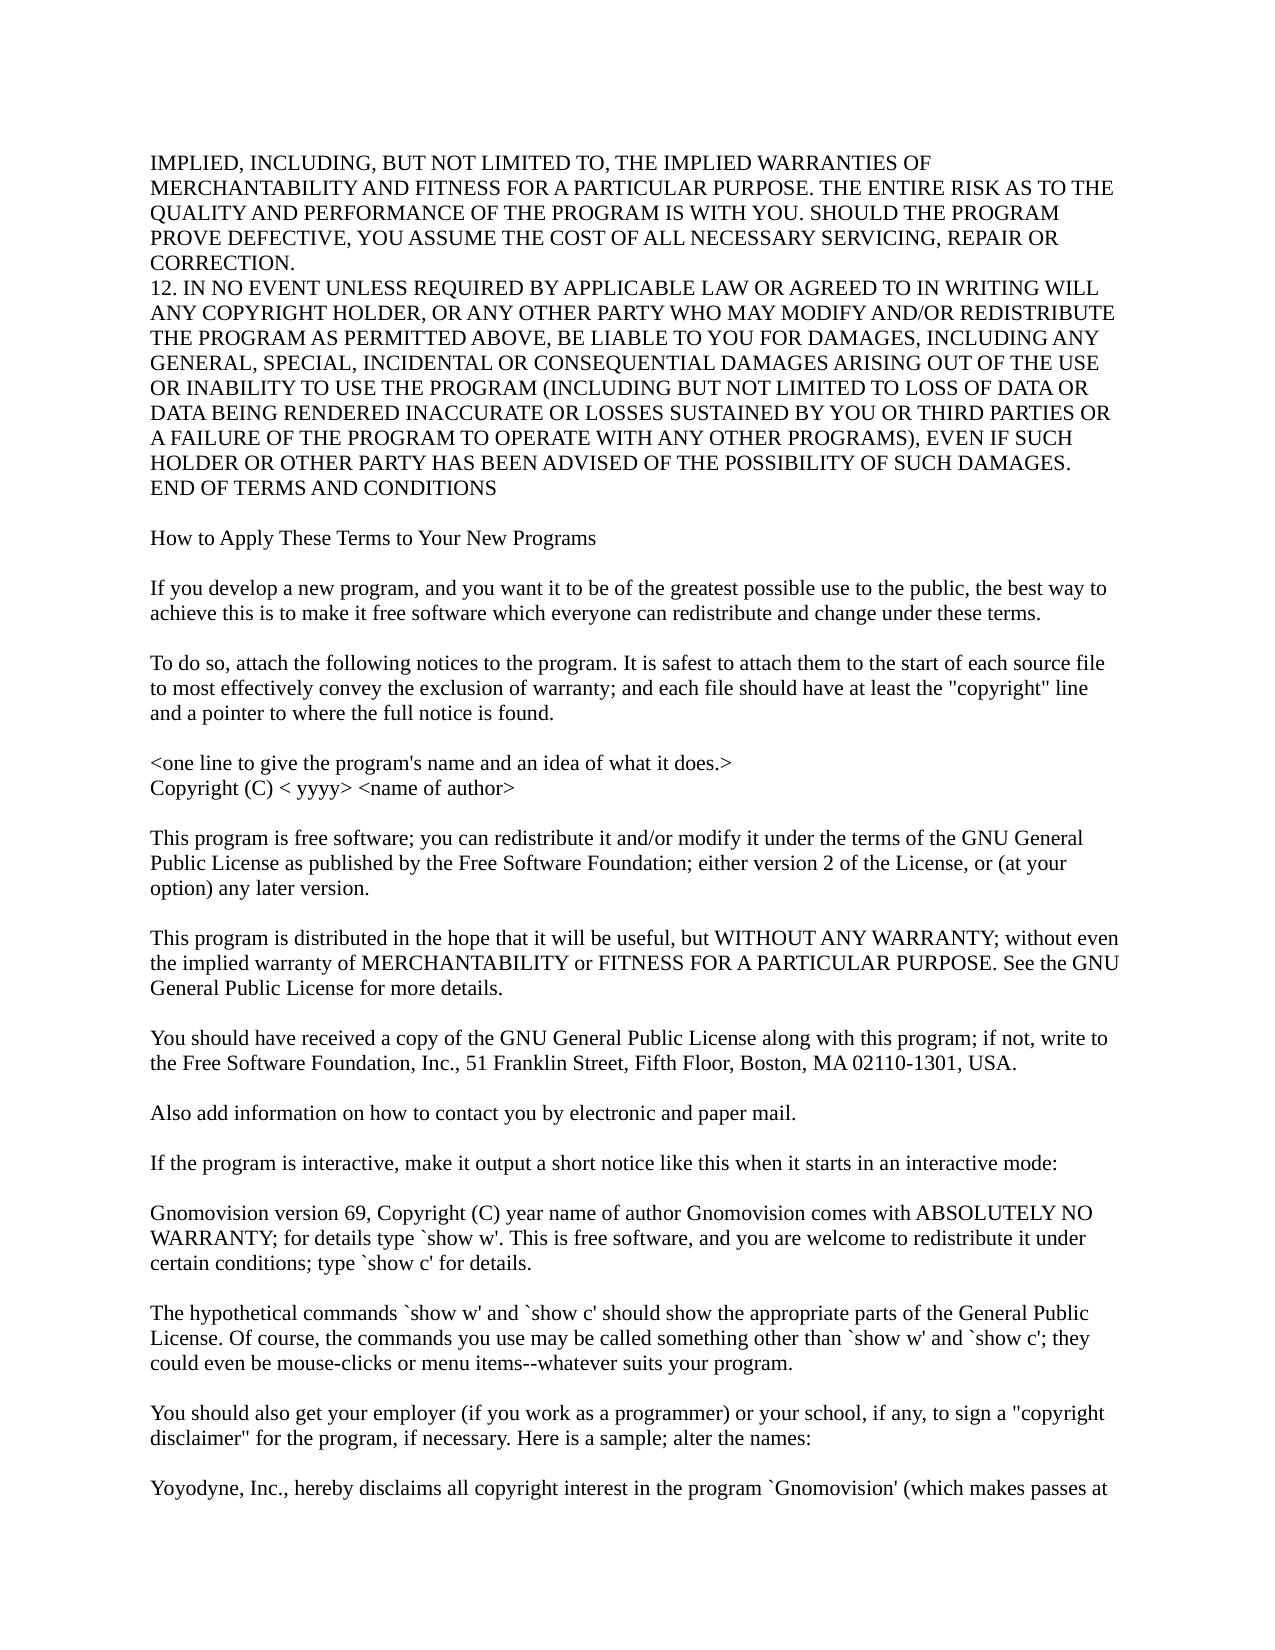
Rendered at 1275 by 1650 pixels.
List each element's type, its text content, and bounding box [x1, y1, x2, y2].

text If you develop a new program, and you want it to be of the greatest possible use to the public, the best way to achieve this is to make it free software which everyone can redistribute and change under these terms. [150, 575, 1125, 625]
text You should also get your employer (if you work as a programmer) or your school, if any, to sign a "copyright disclaimer" for the program, if necessary. Here is a sample; alter the names: [150, 1400, 1125, 1450]
text You should have received a copy of the GNU General Public License along with this program; if not, write to the Free Software Foundation, Inc., 51 Franklin Street, Fifth Floor, Boston, MA 02110-1301, USA. [150, 1025, 1125, 1075]
text 12. IN NO EVENT UNLESS REQUIRED BY APPLICABLE LAW OR AGREED TO IN WRITING WILL ANY COPYRIGHT HOLDER, OR ANY OTHER PARTY WHO MAY MODIFY AND/OR REDISTRIBUTE THE PROGRAM AS PERMITTED ABOVE, BE LIABLE TO YOU FOR DAMAGES, INCLUDING ANY GENERAL, SPECIAL, INCIDENTAL OR CONSEQUENTIAL DAMAGES ARISING OUT OF THE USE OR INABILITY TO USE THE PROGRAM (INCLUDING BUT NOT LIMITED TO LOSS OF DATA OR DATA BEING RENDERED INACCURATE OR LOSSES SUSTAINED BY YOU OR THIRD PARTIES OR A FAILURE OF THE PROGRAM TO OPERATE WITH ANY OTHER PROGRAMS), EVEN IF SUCH HOLDER OR OTHER PARTY HAS BEEN ADVISED OF THE POSSIBILITY OF SUCH DAMAGES. [150, 275, 1125, 475]
text Also add information on how to contact you by electronic and paper mail. [150, 1100, 1125, 1125]
text How to Apply These Terms to Your New Programs [150, 525, 1125, 550]
text If the program is interactive, make it output a short notice like this when it starts in an interactive mode: [150, 1150, 1125, 1175]
text This program is distributed in the hope that it will be useful, but WITHOUT ANY WARRANTY; without even the implied warranty of MERCHANTABILITY or FITNESS FOR A PARTICULAR PURPOSE. See the GNU General Public License for more details. [150, 925, 1125, 1000]
text The hypothetical commands `show w' and `show c' should show the appropriate parts of the General Public License. Of course, the commands you use may be called something other than `show w' and `show c'; they could even be mouse-clicks or menu items--whatever suits your program. [150, 1300, 1125, 1375]
text This program is free software; you can redistribute it and/or modify it under the terms of the GNU General Public License as published by the Free Software Foundation; either version 2 of the License, or (at your option) any later version. [150, 825, 1125, 900]
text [150, 1475, 1125, 1500]
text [150, 150, 1125, 275]
text Copyright (C) < yyyy> <name of author> [150, 775, 1125, 800]
text END OF TERMS AND CONDITIONS [150, 475, 1125, 500]
text <one line to give the program's name and an idea of what it does.> [150, 750, 1125, 775]
text To do so, attach the following notices to the program. It is safest to attach them to the start of each source file to most effectively convey the exclusion of warranty; and each file should have at least the "copyright" line and a pointer to where the full notice is found. [150, 650, 1125, 725]
text Gnomovision version 69, Copyright (C) year name of author Gnomovision comes with ABSOLUTELY NO WARRANTY; for details type `show w'. This is free software, and you are welcome to redistribute it under certain conditions; type `show c' for details. [150, 1200, 1125, 1275]
